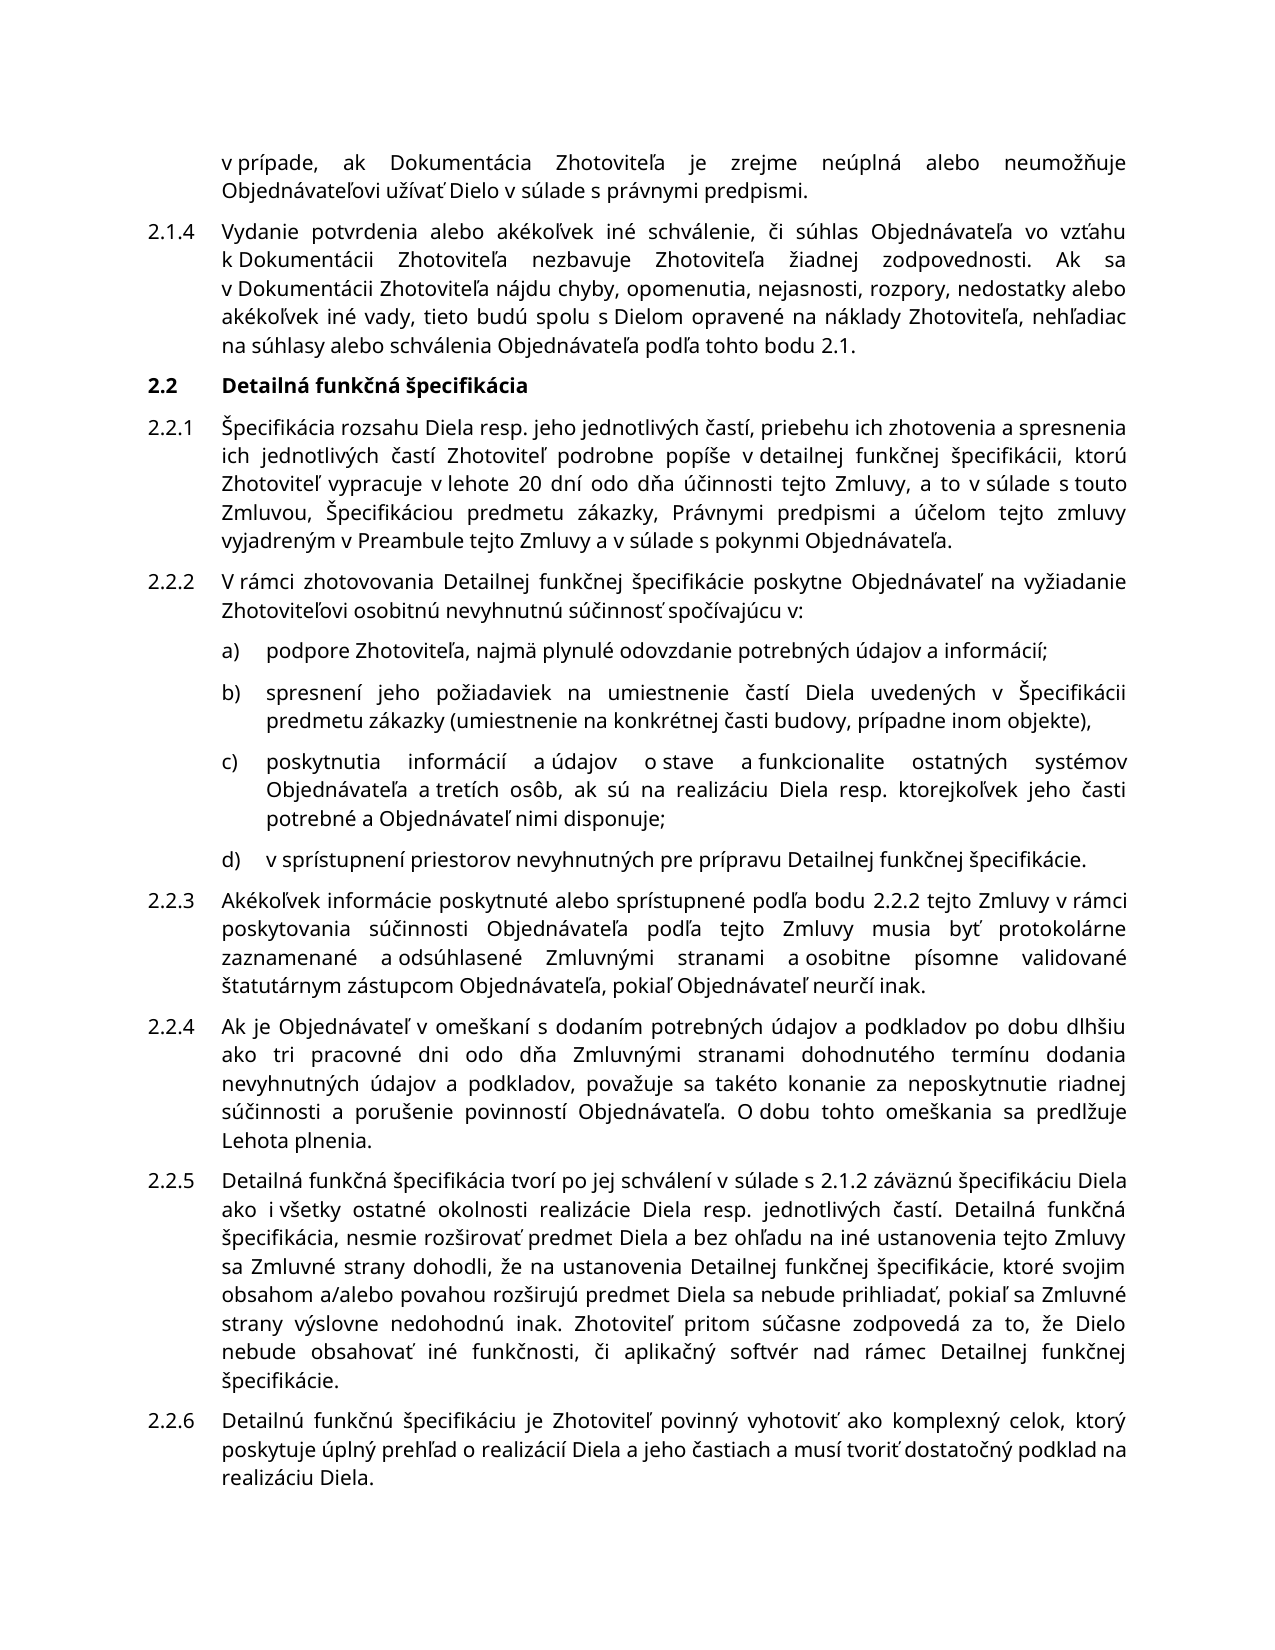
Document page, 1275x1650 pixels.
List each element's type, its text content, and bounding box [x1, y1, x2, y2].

list Akékoľvek informácie poskytnuté alebo sprístupnené podľa bodu 2.2.2 tejto Zmluvy v rámci poskytovania súčinnosti Objednávateľa podľa tejto Zmluvy musia byť protokolárne zaznamenané a odsúhlasené Zmluvnými stranami a osobitne písomne validované štatutárnym zástupcom Objednávateľa, pokiaľ Objednávateľ neurčí inak. [148, 886, 1127, 999]
list v sprístupnení priestorov nevyhnutných pre prípravu Detailnej funkčnej špecifikácie. [221, 845, 1127, 873]
list Vydanie potvrdenia alebo akékoľvek iné schválenie, či súhlas Objednávateľa vo vzťahu k Dokumentácii Zhotoviteľa nezbavuje Zhotoviteľa žiadnej zodpovednosti. Ak sa v Dokumentácii Zhotoviteľa nájdu chyby, opomenutia, nejasnosti, rozpory, nedostatky alebo akékoľvek iné vady, tieto budú spolu s Dielom opravené na náklady Zhotoviteľa, nehľadiac na súhlasy alebo schválenia Objednávateľa podľa tohto bodu 2.1. [148, 217, 1127, 359]
list Detailná funkčná špecifikácia [148, 372, 1127, 400]
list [148, 148, 1127, 204]
list Detailná funkčná špecifikácia tvorí po jej schválení v súlade s 2.1.2 záväznú špecifikáciu Diela ako i všetky ostatné okolnosti realizácie Diela resp. jednotlivých častí. Detailná funkčná špecifikácia, nesmie rozširovať predmet Diela a bez ohľadu na iné ustanovenia tejto Zmluvy sa Zmluvné strany dohodli, že na ustanovenia Detailnej funkčnej špecifikácie, ktoré svojim obsahom a/alebo povahou rozširujú predmet Diela sa nebude prihliadať, pokiaľ sa Zmluvné strany výslovne nedohodnú inak. Zhotoviteľ pritom súčasne zodpovedá za to, že Dielo nebude obsahovať iné funkčnosti, či aplikačný softvér nad rámec Detailnej funkčnej špecifikácie. [148, 1167, 1127, 1394]
list poskytnutia informácií a údajov o stave a funkcionalite ostatných systémov Objednávateľa a tretích osôb, ak sú na realizáciu Diela resp. ktorejkoľvek jeho časti potrebné a Objednávateľ nimi disponuje; [221, 747, 1127, 832]
list Špecifikácia rozsahu Diela resp. jeho jednotlivých častí, priebehu ich zhotovenia a spresnenia ich jednotlivých častí Zhotoviteľ podrobne popíše v detailnej funkčnej špecifikácii, ktorú Zhotoviteľ vypracuje v lehote 20 dní odo dňa účinnosti tejto Zmluvy, a to v súlade s touto Zmluvou, Špecifikáciou predmetu zákazky, Právnymi predpismi a účelom tejto zmluvy vyjadreným v Preambule tejto Zmluvy a v súlade s pokynmi Objednávateľa. [148, 413, 1127, 555]
list spresnení jeho požiadaviek na umiestnenie častí Diela uvedených v Špecifikácii predmetu zákazky (umiestnenie na konkrétnej časti budovy, prípadne inom objekte), [221, 678, 1127, 734]
list Ak je Objednávateľ v omeškaní s dodaním potrebných údajov a podkladov po dobu dlhšiu ako tri pracovné dni odo dňa Zmluvnými stranami dohodnutého termínu dodania nevyhnutných údajov a podkladov, považuje sa takéto konanie za neposkytnutie riadnej súčinnosti a porušenie povinností Objednávateľa. O dobu tohto omeškania sa predlžuje Lehota plnenia. [148, 1012, 1127, 1154]
list V rámci zhotovovania Detailnej funkčnej špecifikácie poskytne Objednávateľ na vyžiadanie Zhotoviteľovi osobitnú nevyhnutnú súčinnosť spočívajúcu v: [148, 567, 1127, 624]
list Detailnú funkčnú špecifikáciu je Zhotoviteľ povinný vyhotoviť ako komplexný celok, ktorý poskytuje úplný prehľad o realizácií Diela a jeho častiach a musí tvoriť dostatočný podklad na realizáciu Diela. [148, 1407, 1127, 1492]
list podpore Zhotoviteľa, najmä plynulé odovzdanie potrebných údajov a informácií; [221, 637, 1127, 665]
